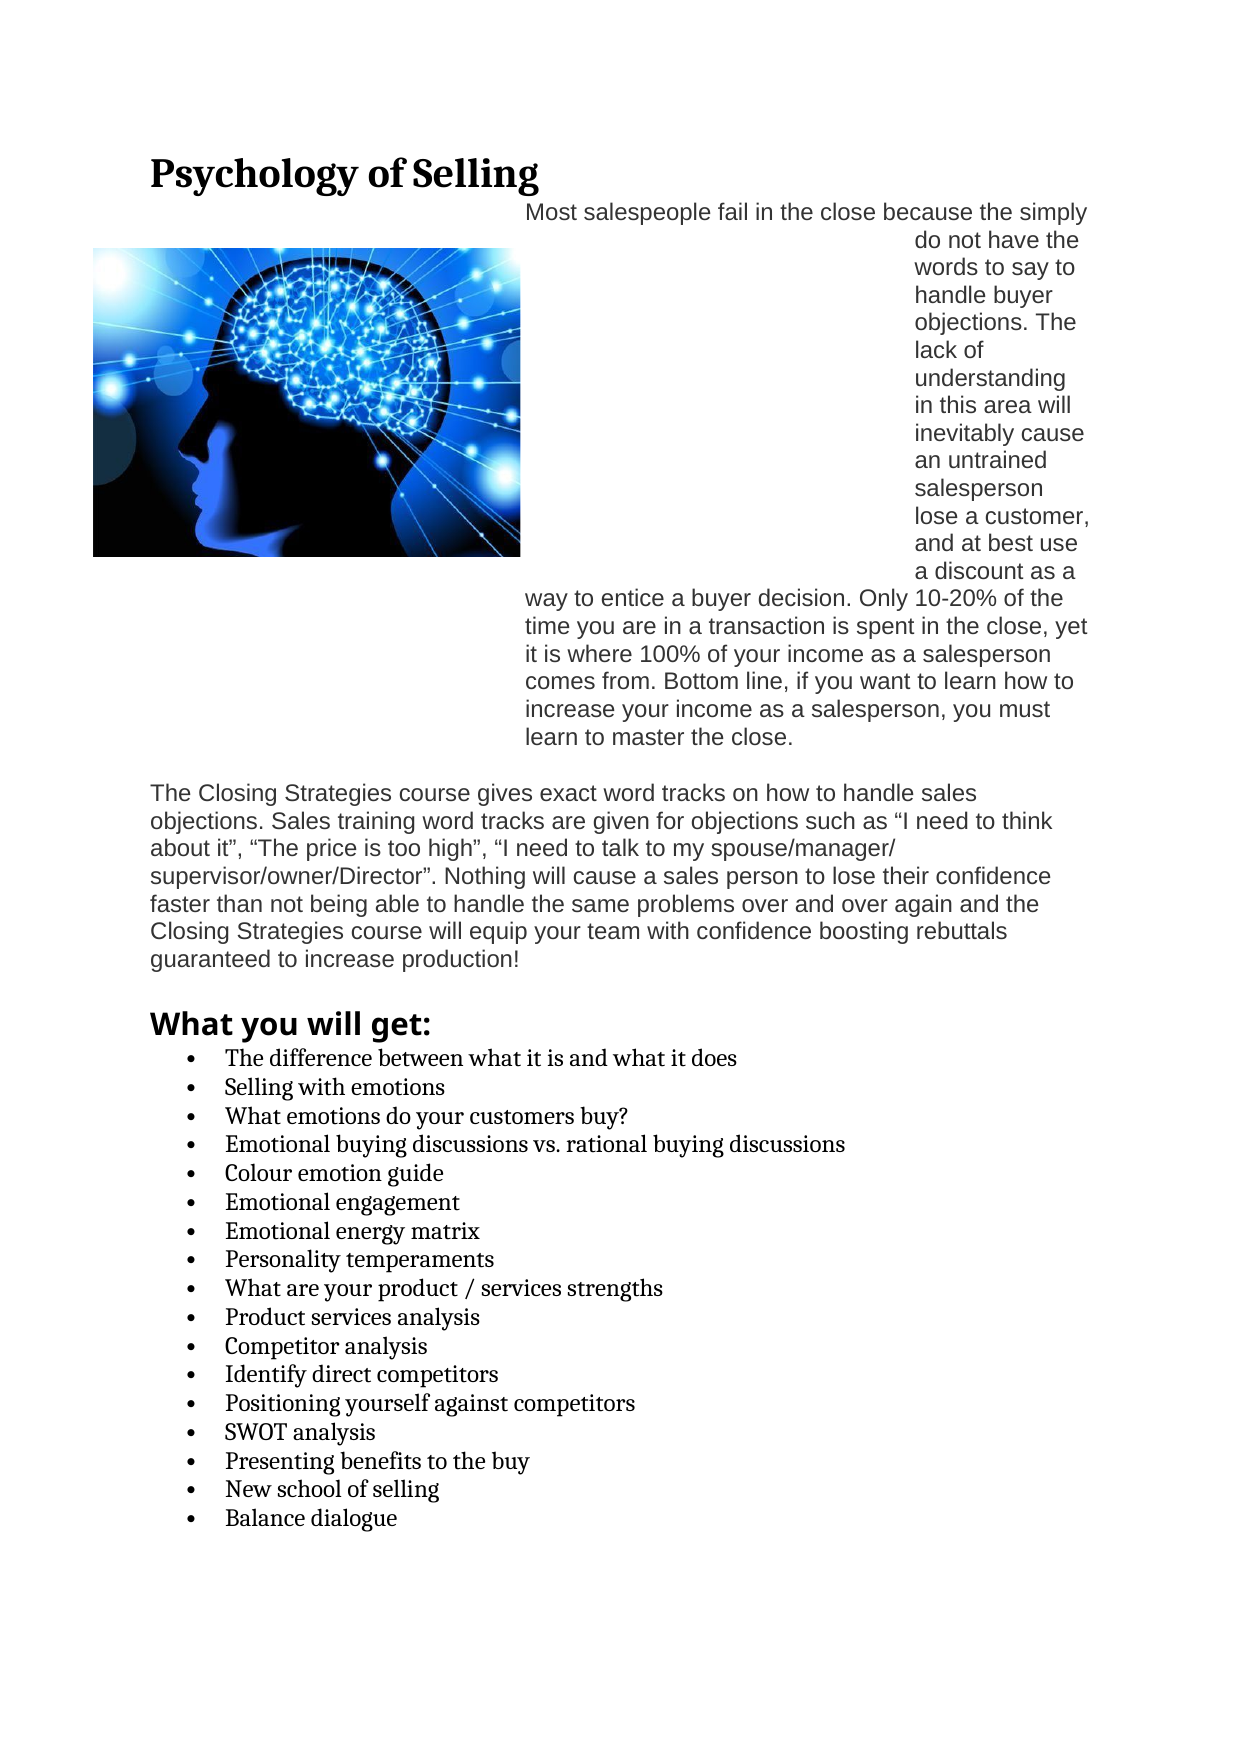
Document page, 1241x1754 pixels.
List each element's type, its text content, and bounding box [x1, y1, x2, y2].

list Personality temperaments [187, 1245, 1090, 1274]
list Emotional engagement [187, 1188, 1090, 1217]
text What you will get: [150, 1002, 1090, 1044]
list Presenting benefits to the buy [187, 1447, 1090, 1475]
list Emotional buying discussions vs. rational buying discussions [187, 1130, 1090, 1159]
list Competitor analysis [187, 1332, 1090, 1360]
text Psychology of Selling [150, 150, 1090, 198]
list Selling with emotions [187, 1073, 1090, 1102]
list The difference between what it is and what it does [187, 1044, 1090, 1073]
list What are your product / services strengths [187, 1274, 1090, 1303]
list Balance dialogue [187, 1504, 1090, 1533]
list New school of selling [187, 1475, 1090, 1504]
list Emotional energy matrix [187, 1217, 1090, 1245]
text Most salespeople fail in the close because the simply do not have the words to say to handle buyer objections. The lack of understanding in this area will inevitably cause an untrained salesperson lose a customer, and at best use a discount as a way to entice a buyer decision. Only 10-20% of the time you are in a transaction is spent in the close, yet it is where 100% of your income as a salesperson comes from. Bottom line, if you want to learn how to increase your income as a salesperson, you must learn to master the close. [525, 198, 1090, 750]
list What emotions do your customers buy? [187, 1102, 1090, 1130]
text The Closing Strategies course gives exact word tracks on how to handle sales objections. Sales training word tracks are given for objections such as “I need to think about it”, “The price is too high”, “I need to talk to my spouse/manager/ supervisor/owner/Director”. Nothing will cause a sales person to lose their confidence faster than not being able to handle the same problems over and over again and the Closing Strategies course will equip your team with confidence boosting rebuttals guaranteed to increase production! [150, 779, 1090, 972]
picture [93, 248, 521, 557]
list SWOT analysis [187, 1418, 1090, 1447]
list Positioning yourself against competitors [187, 1389, 1090, 1418]
list Colour emotion guide [187, 1159, 1090, 1188]
list Product services analysis [187, 1303, 1090, 1332]
list Identify direct competitors [187, 1360, 1090, 1389]
